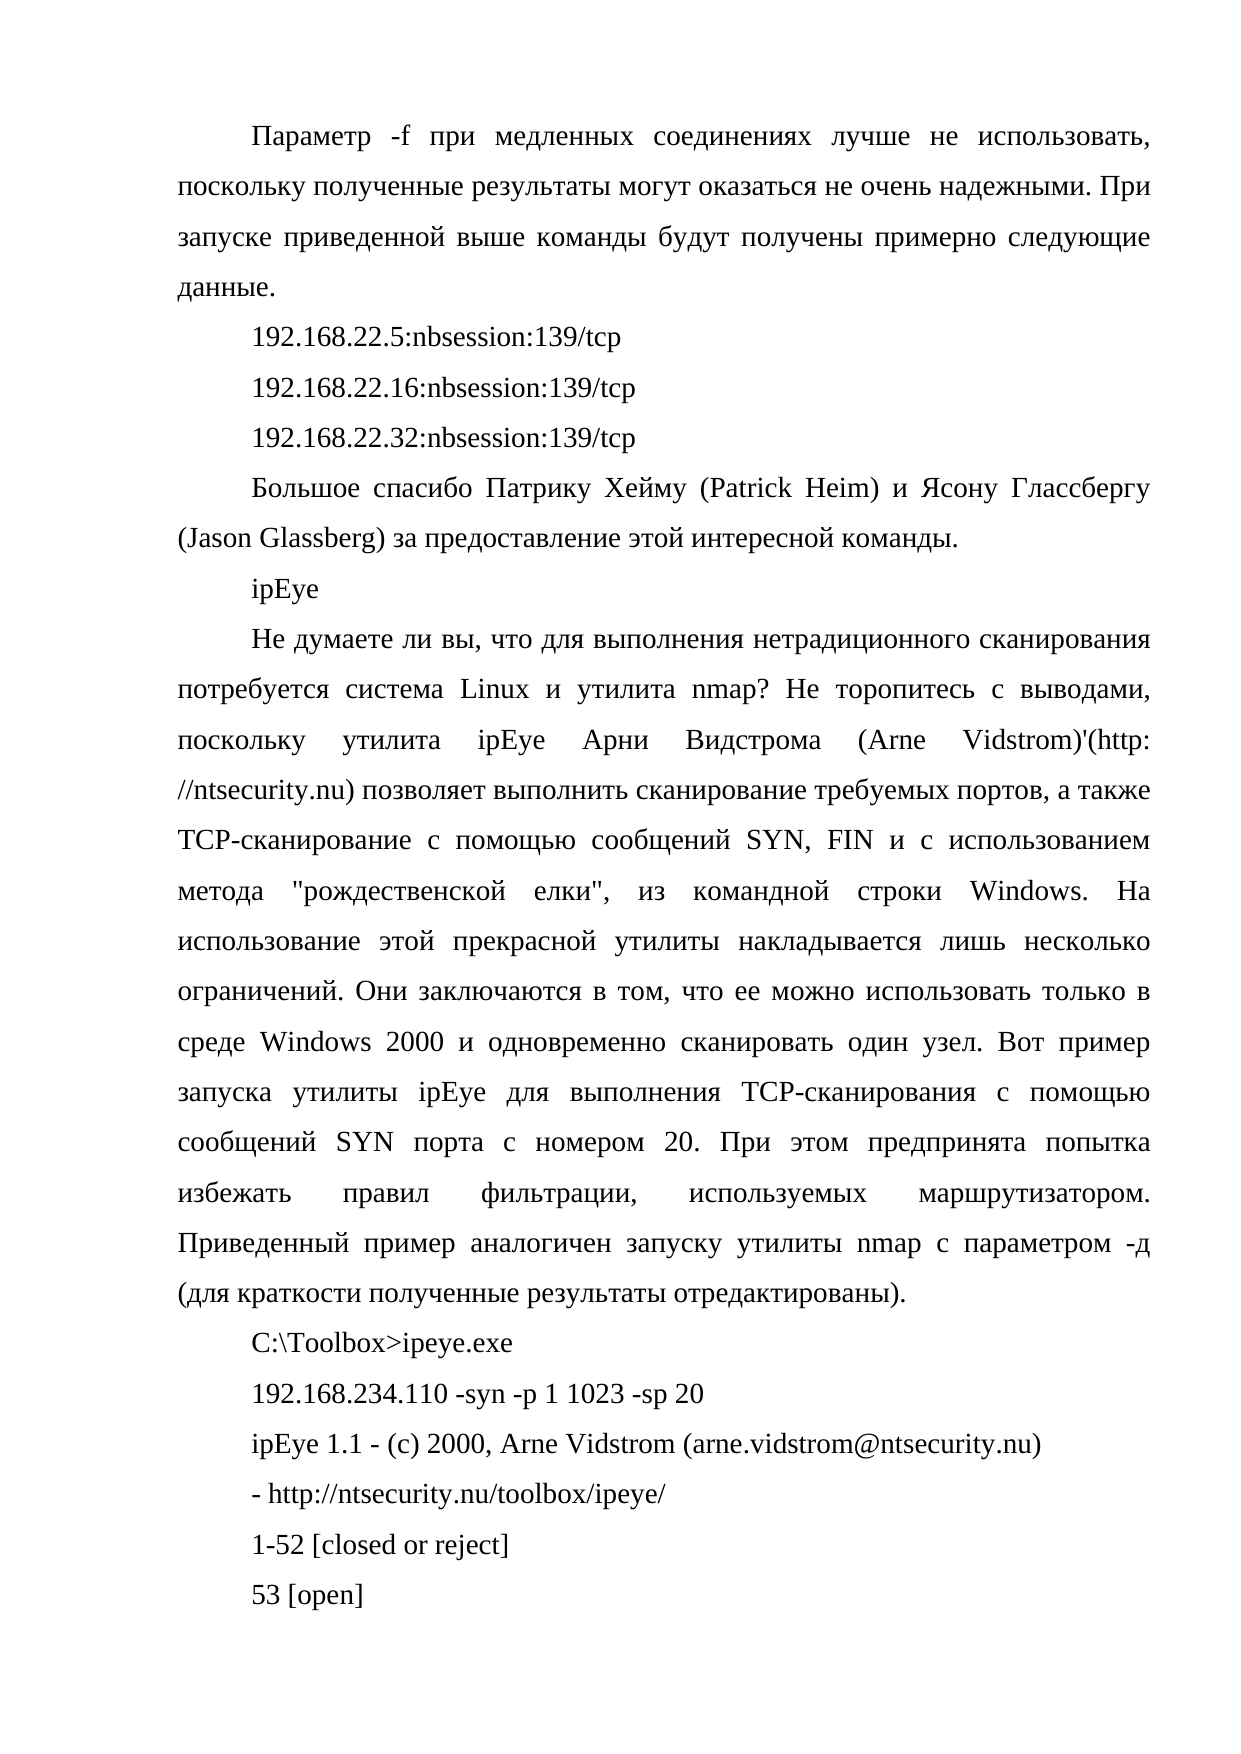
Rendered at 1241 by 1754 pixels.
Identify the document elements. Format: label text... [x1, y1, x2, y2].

text ipEye [177, 571, 1152, 604]
text Большое спасибо Патрику Хейму (Patrick Heim) и Ясону Глассбергу (Jason Glassberg) за предоставление этой интересной команды. [177, 470, 1152, 554]
text - http://ntsecurity.nu/toolbox/ipeye/ [177, 1477, 1152, 1510]
text Не думаете ли вы, что для выполнения нетрадиционного сканирования потребуется система Linux и утилита nmap? He торопитесь с выводами, поскольку утилита ipEye Арни Видстрома (Arne Vidstrom)'(http: //ntsecurity.nu) позволяет выполнить сканирование требуемых портов, а также TCP-сканирование с помощью сообщений SYN, FIN и с использованием метода "рождественской елки", из командной строки Windows. На использование этой прекрасной утилиты накладывается лишь несколько ограничений. Они заключаются в том, что ее можно использовать только в среде Windows 2000 и одновременно сканировать один узел. Вот пример запуска утилиты ipEye для выполнения TCP-сканирования с помощью сообщений SYN порта с номером 20. При этом предпринята попытка избежать правил фильтрации, используемых маршрутизатором. Приведенный пример аналогичен запуску утилиты nmap с параметром -д (для краткости полученные результаты отредактированы). [177, 621, 1152, 1309]
text С:\Toolbox>ipeye.exe [177, 1326, 1152, 1359]
text ipEye 1.1 - (с) 2000, Arne Vidstrom (arne.vidstrom@ntsecurity.nu) [177, 1426, 1152, 1460]
text 192.168.22.5:nbsession:139/tcp [177, 319, 1152, 353]
text 192.168.22.32:nbsession:139/tcp [177, 420, 1152, 453]
text 192.168.234.110 -syn -p 1 1023 -sp 20 [177, 1376, 1152, 1409]
text 1-52 [closed or reject] [177, 1527, 1152, 1560]
text 192.168.22.16:nbsession:139/tcp [177, 370, 1152, 403]
text Параметр -f при медленных соединениях лучше не использовать, поскольку полученные результаты могут оказаться не очень надежными. При запуске приведенной выше команды будут получены примерно следующие данные. [177, 118, 1152, 303]
text 53 [open] [177, 1577, 1152, 1611]
